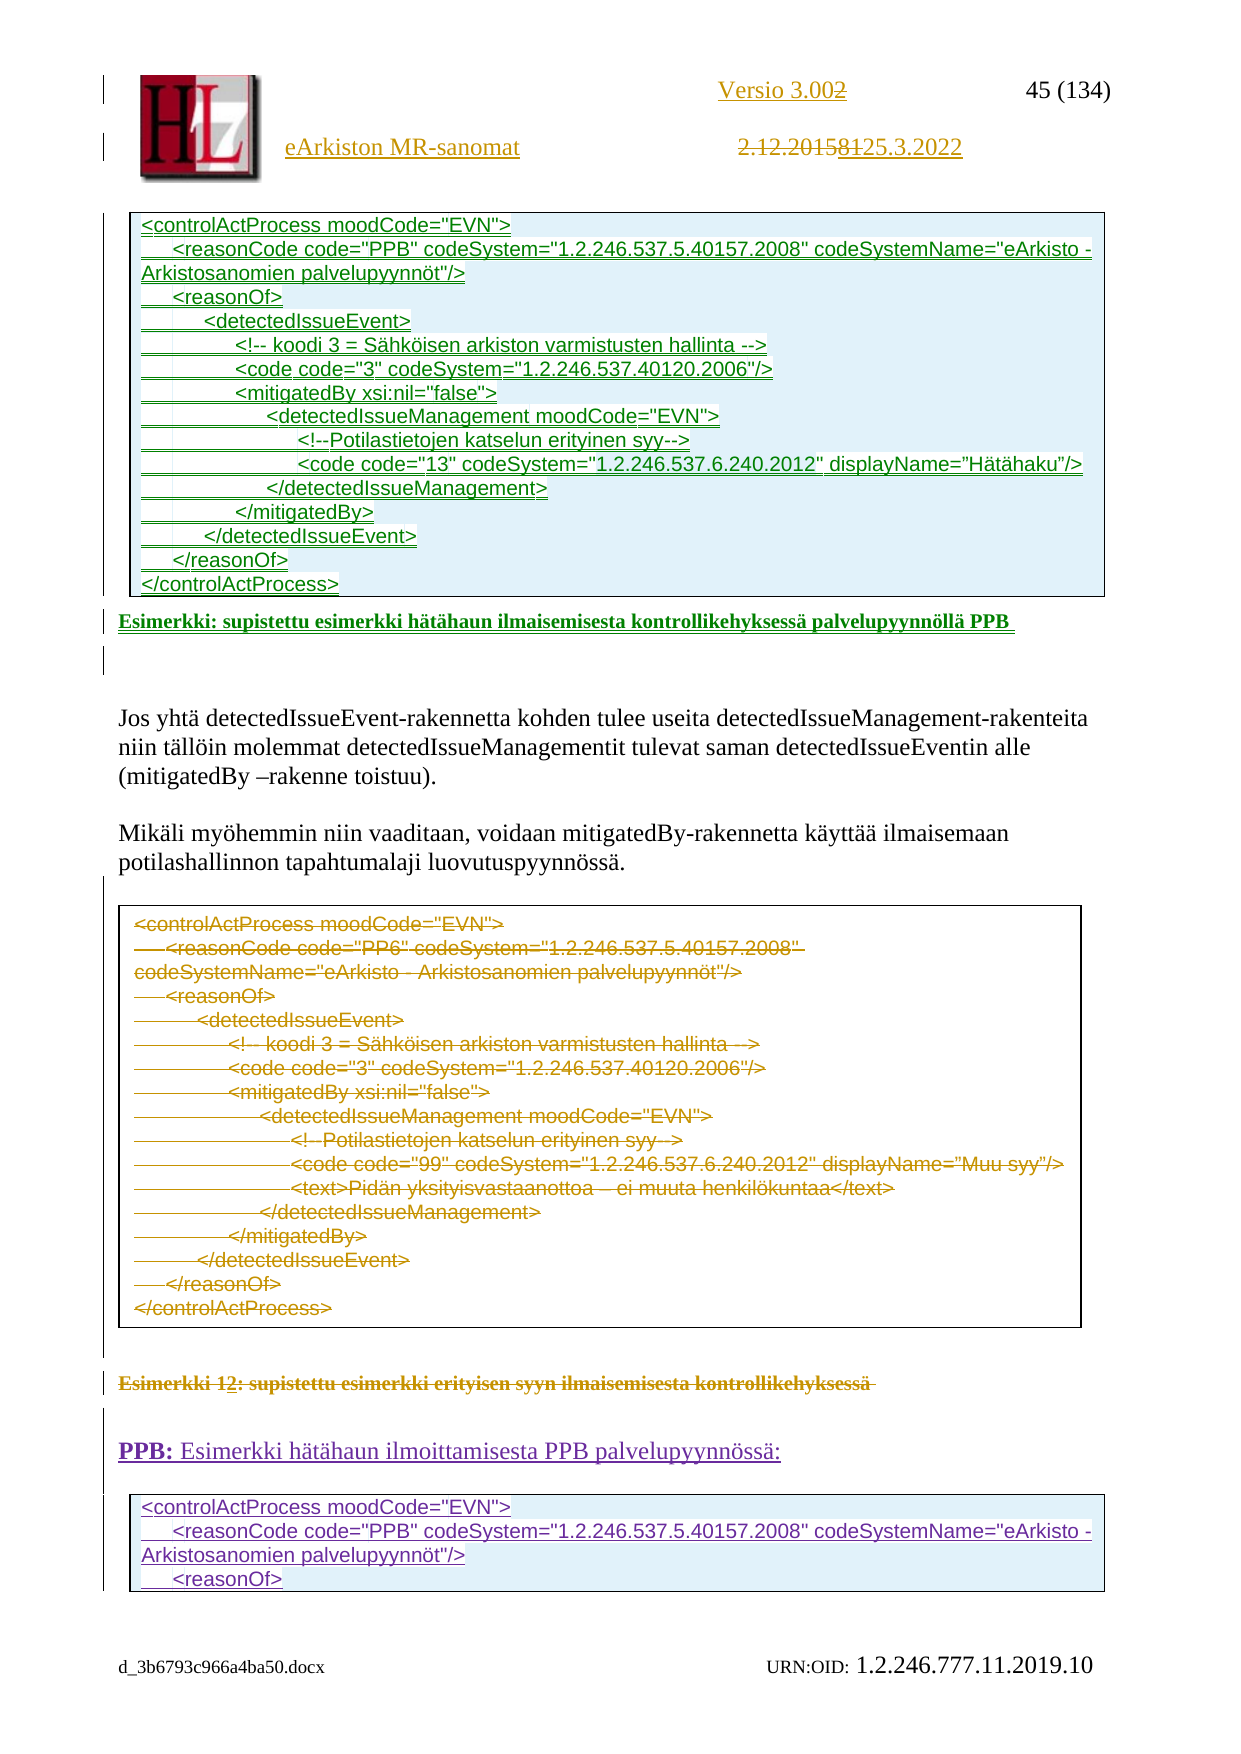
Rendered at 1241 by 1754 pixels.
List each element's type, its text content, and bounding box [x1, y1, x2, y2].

text Jos yhtä detectedIssueEvent-rakennetta kohden tulee useita detectedIssueManagement-rakenteita niin tällöin molemmat detectedIssueManagementit tulevat saman detectedIssueEventin alle (mitigatedBy –rakenne toistuu). [118, 703, 1122, 790]
text Mikäli myöhemmin niin vaaditaan, voidaan mitigatedBy-rakennetta käyttää ilmaisemaan potilashallinnon tapahtumalaji luovutuspyynnössä. [118, 818, 1122, 876]
picture [140, 75, 263, 183]
